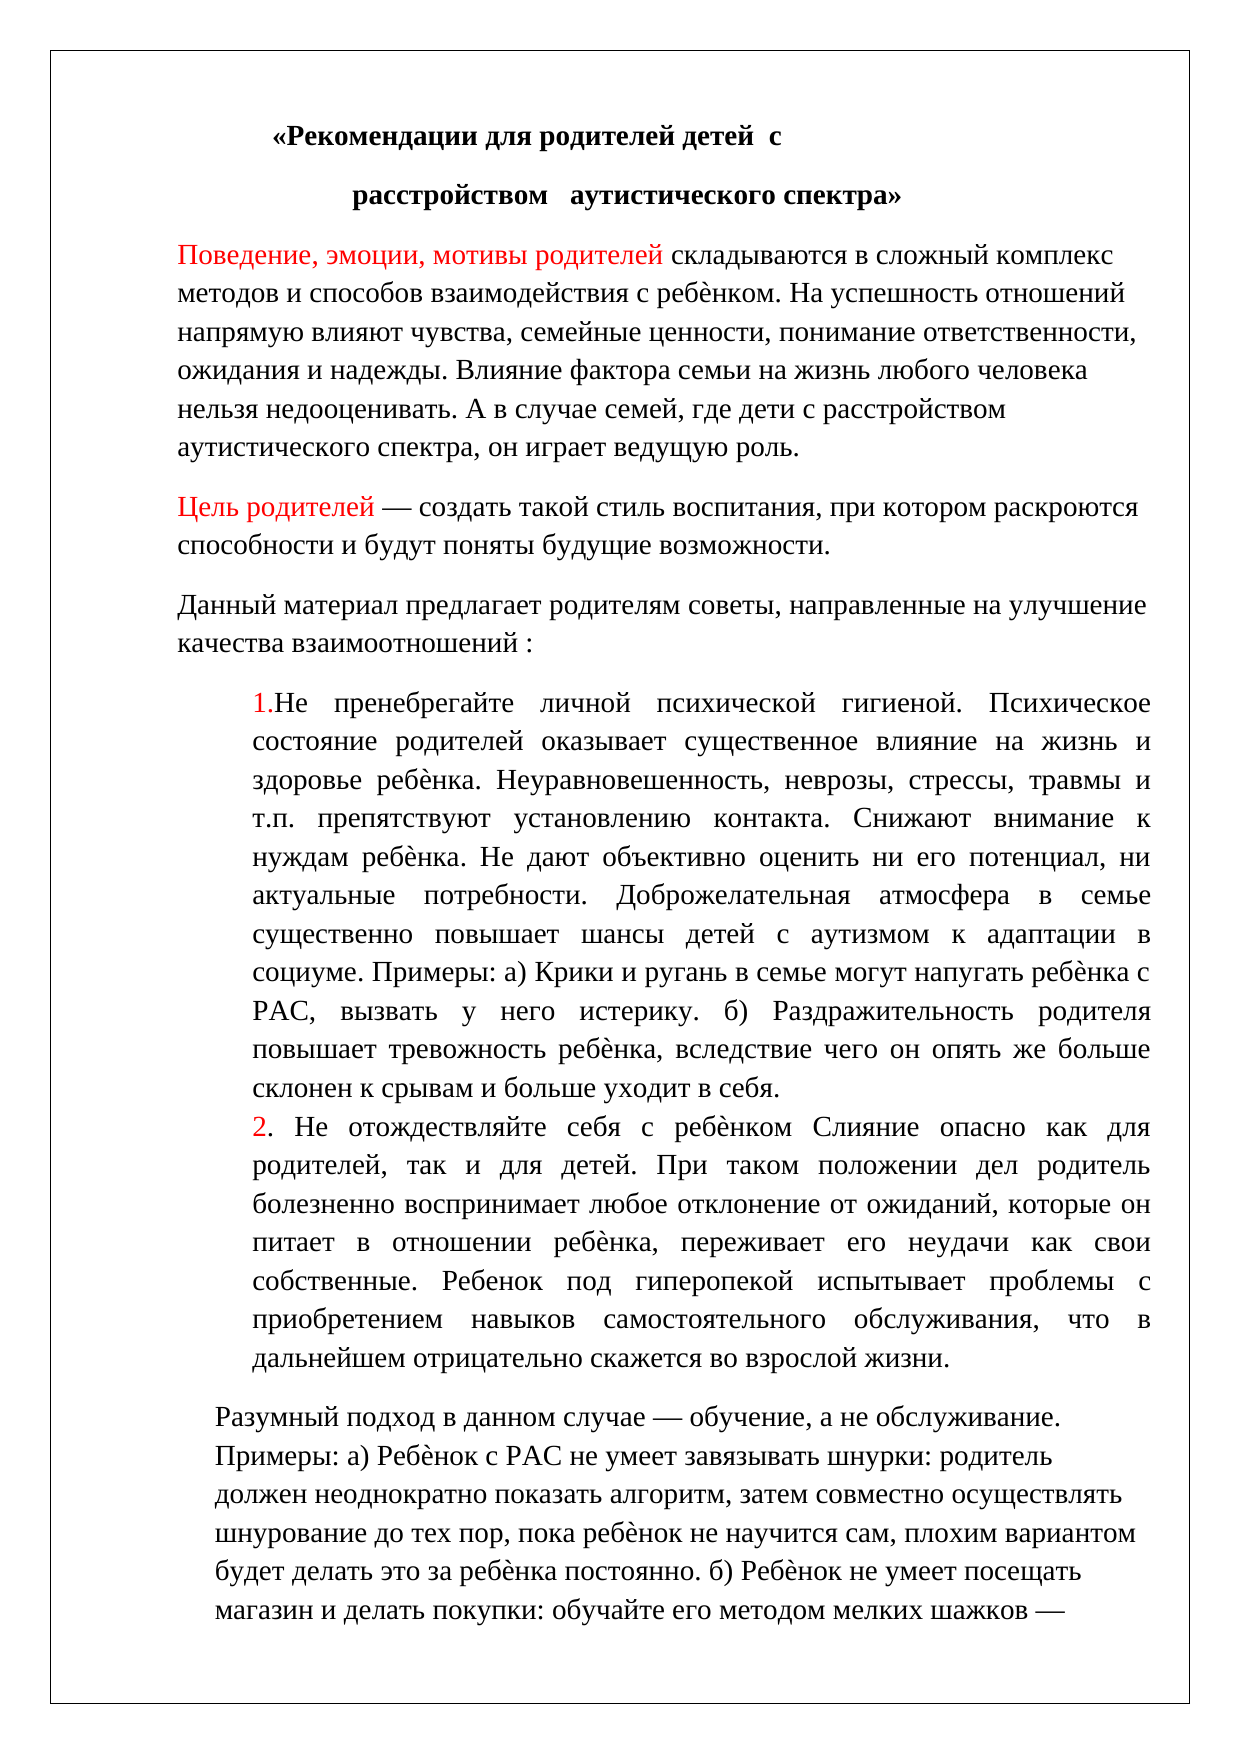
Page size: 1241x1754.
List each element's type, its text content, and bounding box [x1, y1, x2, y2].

list 2. Не отождествляйте себя с ребѐнком Слияние опасно как для родителей, так и для детей. При таком положении дел родитель болезненно воспринимает любое отклонение от ожиданий, которые он питает в отношении ребѐнка, переживает его неудачи как свои собственные. Ребенок под гиперопекой испытывает проблемы с приобретением навыков самостоятельного обслуживания, что в дальнейшем отрицательно скажется во взрослой жизни. [252, 1109, 1152, 1373]
text расстройством аутистического спектра» [177, 177, 1152, 211]
text Цель родителей — создать такой стиль воспитания, при котором раскроются способности и будут поняты будущие возможности. [177, 489, 1152, 561]
list 1.Не пренебрегайте личной психической гигиеной. Психическое состояние родителей оказывает существенное влияние на жизнь и здоровье ребѐнка. Неуравновешенность, неврозы, стрессы, травмы и т.п. препятствуют установлению контакта. Снижают внимание к нуждам ребѐнка. Не дают объективно оценить ни его потенциал, ни актуальные потребности. Доброжелательная атмосфера в семье существенно повышает шансы детей с аутизмом к адаптации в социуме. Примеры: а) Крики и ругань в семье могут напугать ребѐнка с РАС, вызвать у него истерику. б) Раздражительность родителя повышает тревожность ребѐнка, вследствие чего он опять же больше склонен к срывам и больше уходит в себя. [252, 685, 1152, 1104]
text Поведение, эмоции, мотивы родителей складываются в сложный комплекс методов и способов взаимодействия с ребѐнком. На успешность отношений напрямую влияют чувства, семейные ценности, понимание ответственности, ожидания и надежды. Влияние фактора семьи на жизнь любого человека нельзя недооценивать. А в случае семей, где дети с расстройством аутистического спектра, он играет ведущую роль. [177, 237, 1152, 463]
text Данный материал предлагает родителям советы, направленные на улучшение качества взаимоотношений : [177, 587, 1152, 659]
text «Рекомендации для родителей детей с [177, 118, 1152, 152]
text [214, 1399, 1152, 1626]
